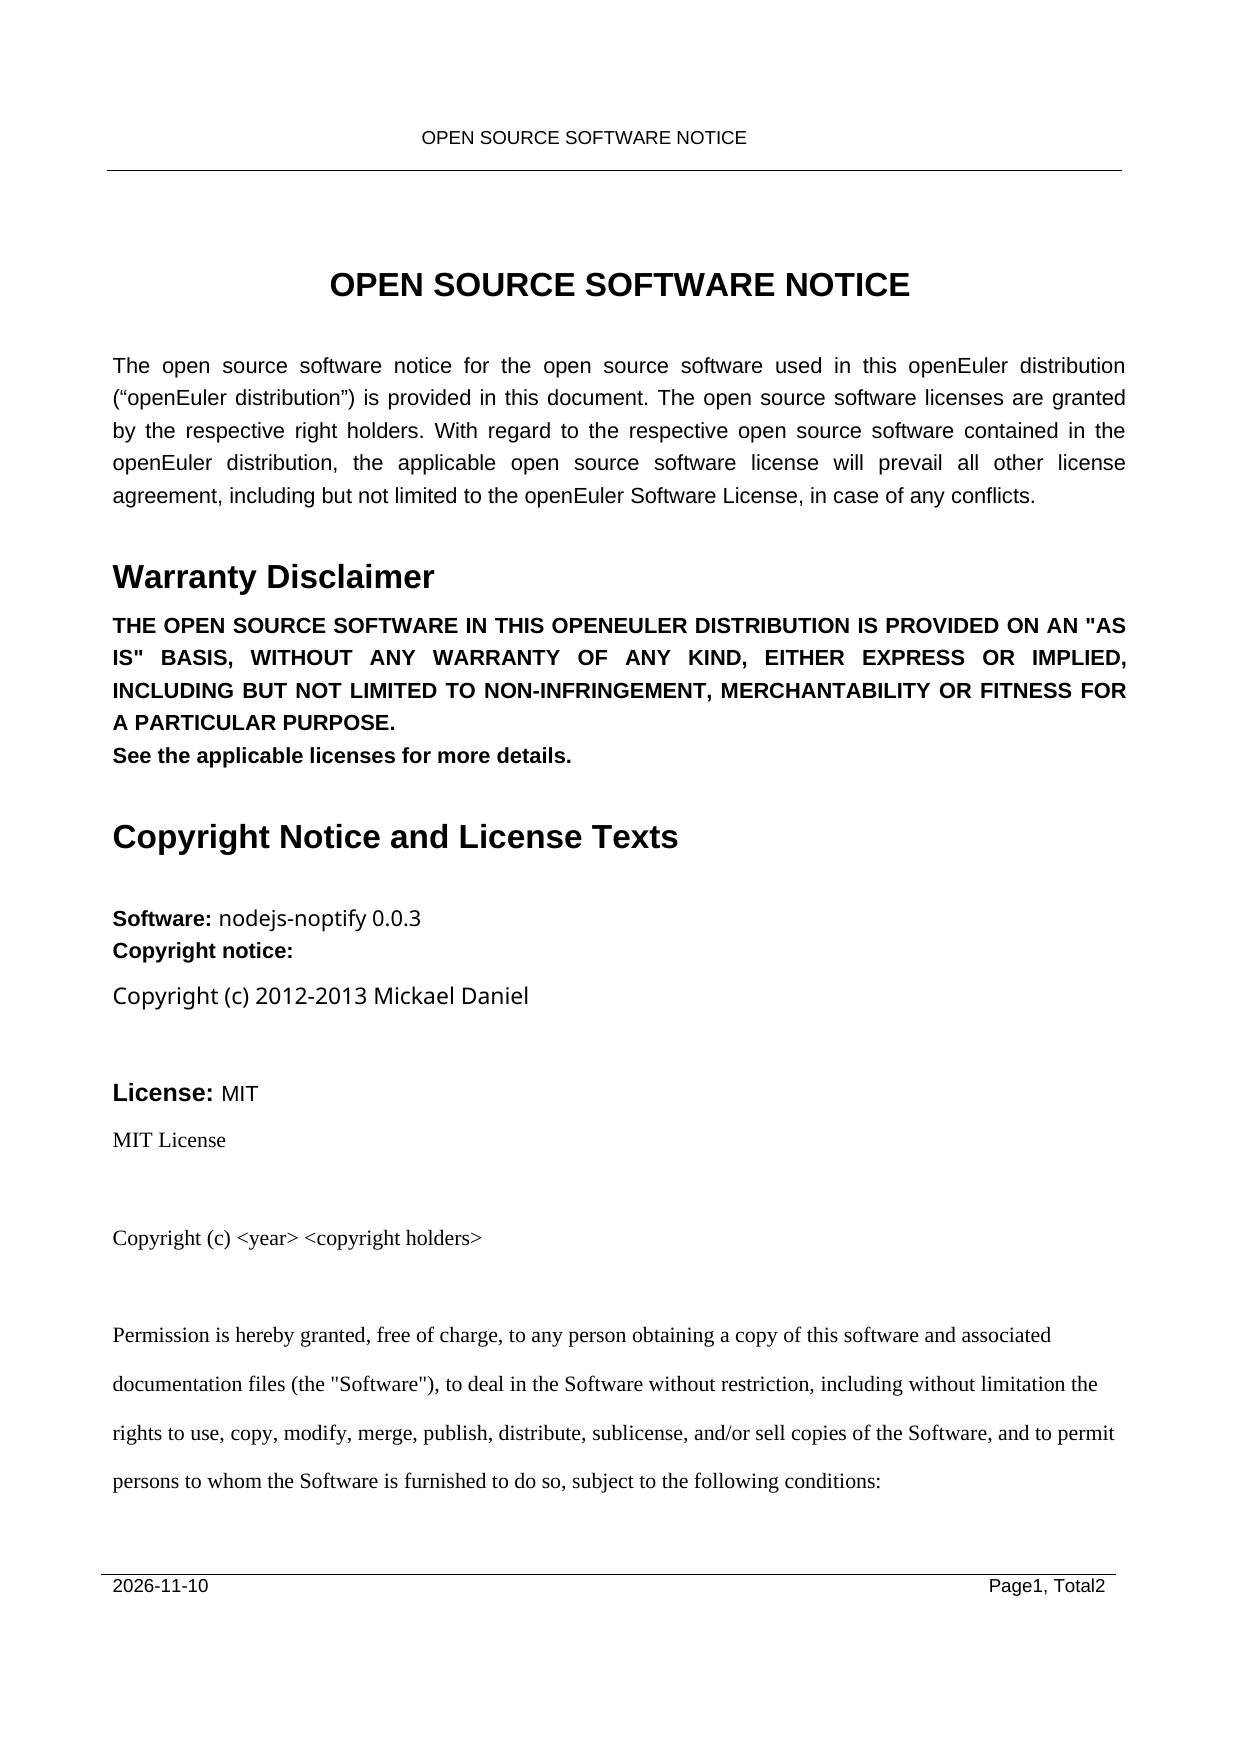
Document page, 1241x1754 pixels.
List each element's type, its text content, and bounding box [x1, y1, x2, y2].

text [112, 1123, 1128, 1497]
text The open source software notice for the open source software used in this openEuler distribution (“openEuler distribution”) is provided in this document. The open source software licenses are granted by the respective right holders. With regard to the respective open source software contained in the openEuler distribution, the applicable open source software license will prevail all other license agreement, including but not limited to the openEuler Software License, in case of any conflicts. [112, 349, 1128, 511]
text Software: nodejs-noptify 0.0.3 [112, 901, 1128, 934]
text License: MIT [112, 1077, 1128, 1109]
text Copyright notice: [112, 934, 1128, 966]
text Copyright (c) 2012-2013 Mickael Daniel [112, 979, 1128, 1060]
text Copyright Notice and License Texts [112, 804, 1128, 869]
text Warranty Disclaimer [112, 544, 1128, 609]
text OPEN SOURCE SOFTWARE NOTICE [112, 251, 1128, 316]
text THE OPEN SOURCE SOFTWARE IN THIS OPENEULER DISTRIBUTION IS PROVIDED ON AN "AS IS" BASIS, WITHOUT ANY WARRANTY OF ANY KIND, EITHER EXPRESS OR IMPLIED, INCLUDING BUT NOT LIMITED TO NON-INFRINGEMENT, MERCHANTABILITY OR FITNESS FOR A PARTICULAR PURPOSE. See the applicable licenses for more details. [112, 609, 1128, 771]
